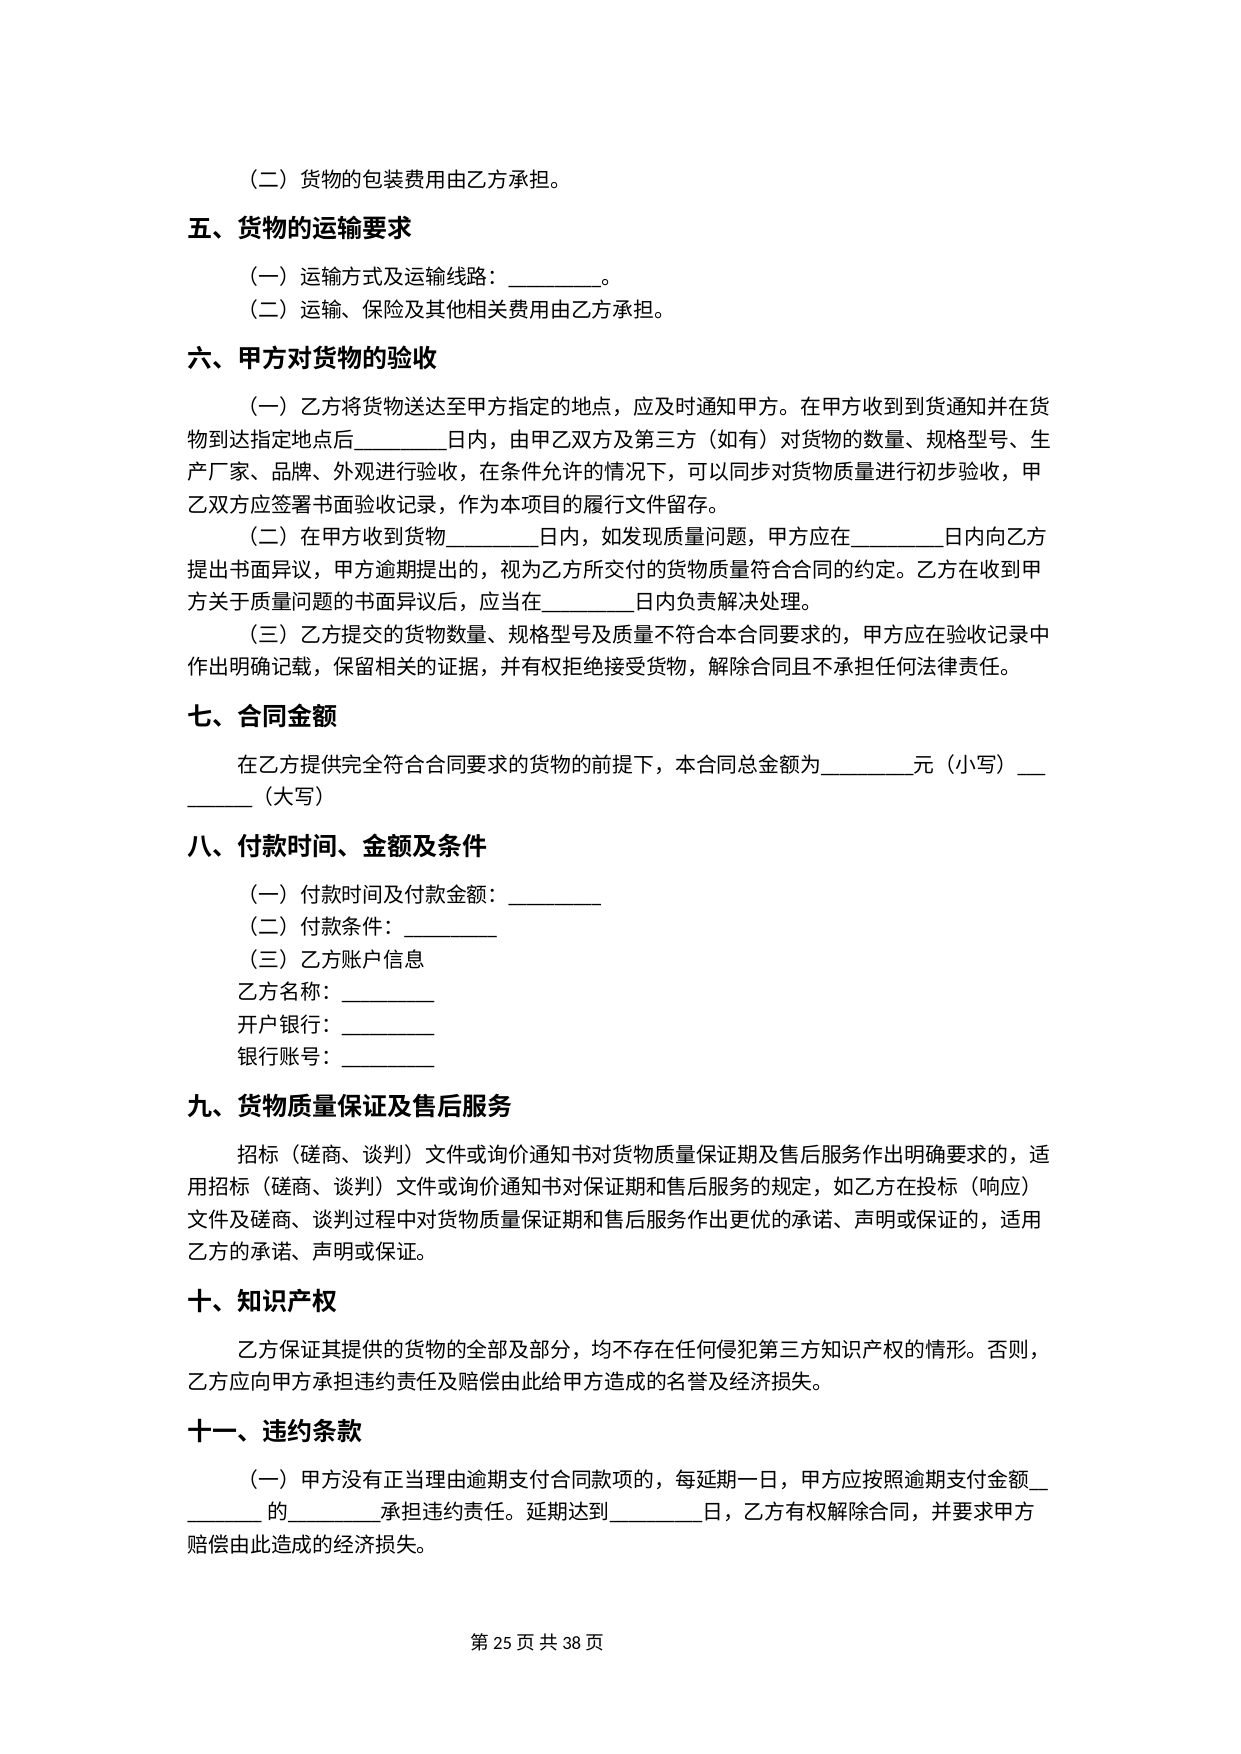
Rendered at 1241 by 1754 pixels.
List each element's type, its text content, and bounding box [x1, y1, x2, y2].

text （二）在甲方收到货物__________日内，如发现质量问题，甲方应在__________日内向乙方提出书面异议，甲方逾期提出的，视为乙方所交付的货物质量符合合同的约定。乙方在收到甲方关于质量问题的书面异议后，应当在__________日内负责解决处理。 [187, 519, 1053, 617]
text 七、合同金额 [187, 682, 1053, 747]
text （一）乙方将货物送达至甲方指定的地点，应及时通知甲方。在甲方收到到货通知并在货物到达指定地点后__________日内，由甲乙双方及第三方（如有）对货物的数量、规格型号、生产厂家、品牌、外观进行验收，在条件允许的情况下，可以同步对货物质量进行初步验收，甲乙双方应签署书面验收记录，作为本项目的履行文件留存。 [187, 389, 1053, 519]
text 十、知识产权 [187, 1267, 1053, 1332]
text 五、货物的运输要求 [187, 194, 1053, 259]
text （三）乙方提交的货物数量、规格型号及质量不符合本合同要求的，甲方应在验收记录中作出明确记载，保留相关的证据，并有权拒绝接受货物，解除合同且不承担任何法律责任。 [187, 617, 1053, 682]
text （三）乙方账户信息 [187, 942, 1053, 974]
text （二）付款条件：__________ [187, 909, 1053, 942]
text （二）货物的包装费用由乙方承担。 [187, 162, 1053, 194]
text （一）运输方式及运输线路：__________。 [187, 259, 1053, 292]
text （二）运输、保险及其他相关费用由乙方承担。 [187, 292, 1053, 324]
text 八、付款时间、金额及条件 [187, 812, 1053, 877]
text 银行账号：__________ [187, 1039, 1053, 1072]
text （一）付款时间及付款金额：__________ [187, 877, 1053, 909]
text 六、甲方对货物的验收 [187, 324, 1053, 389]
text 九、货物质量保证及售后服务 [187, 1072, 1053, 1137]
text 十一、违约条款 [187, 1397, 1053, 1462]
text 乙方保证其提供的货物的全部及部分，均不存在任何侵犯第三方知识产权的情形。否则，乙方应向甲方承担违约责任及赔偿由此给甲方造成的名誉及经济损失。 [187, 1332, 1053, 1397]
text 在乙方提供完全符合合同要求的货物的前提下，本合同总金额为__________元（小写）__________（大写） [187, 747, 1053, 812]
text 招标（磋商、谈判）文件或询价通知书对货物质量保证期及售后服务作出明确要求的，适用招标（磋商、谈判）文件或询价通知书对保证期和售后服务的规定，如乙方在投标（响应）文件及磋商、谈判过程中对货物质量保证期和售后服务作出更优的承诺、声明或保证的，适用乙方的承诺、声明或保证。 [187, 1137, 1053, 1267]
text 乙方名称：__________ [187, 974, 1053, 1007]
text 开户银行：__________ [187, 1007, 1053, 1039]
text （一）甲方没有正当理由逾期支付合同款项的，每延期一日，甲方应按照逾期支付金额__________ 的__________承担违约责任。延期达到__________日，乙方有权解除合同，并要求甲方赔偿由此造成的经济损失。 [187, 1462, 1053, 1559]
